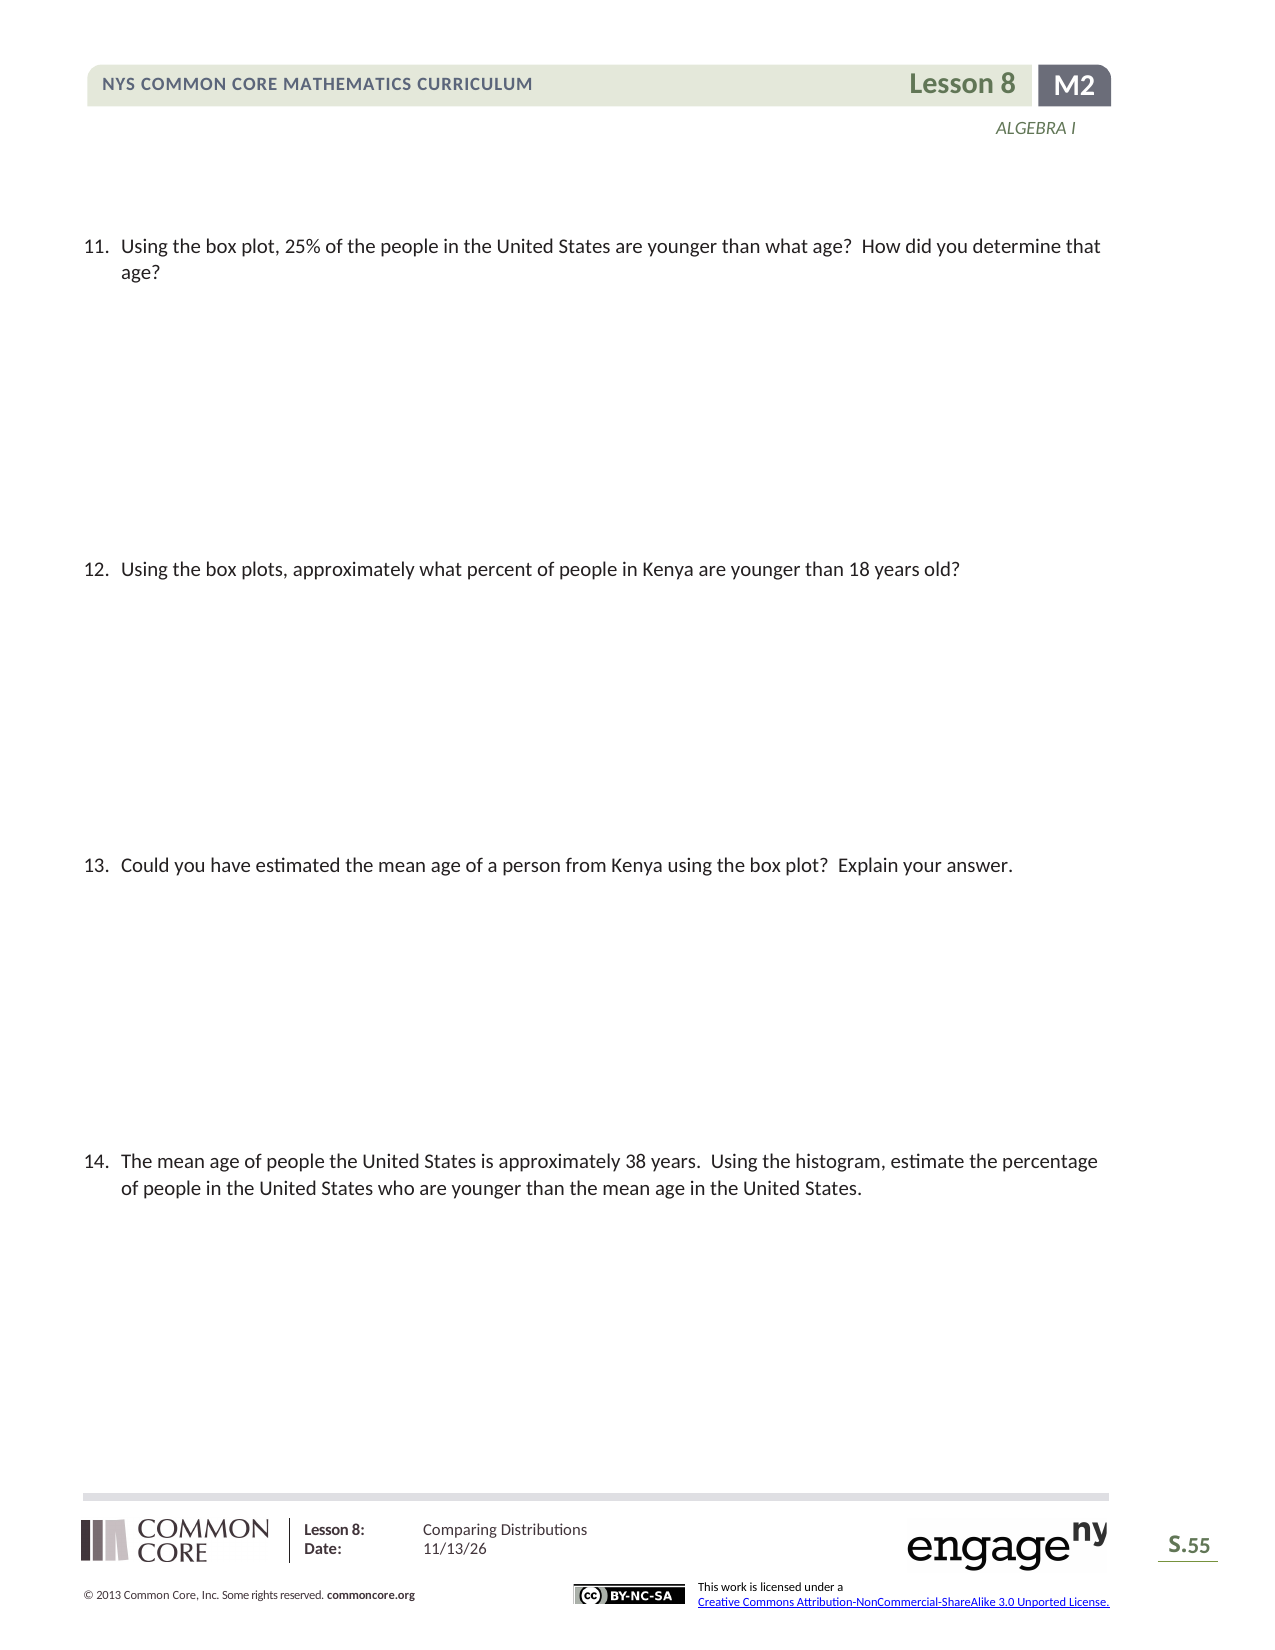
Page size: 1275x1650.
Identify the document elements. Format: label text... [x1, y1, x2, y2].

list Could you have estimated the mean age of a person from Kenya using the box plot? Explain your answer. [83, 852, 1108, 877]
picture [572, 1584, 685, 1604]
list Using the box plots, approximately what percent of people in Kenya are younger than 18 years old? [83, 556, 1108, 581]
list The mean age of people the United States is approximately 38 years. Using the histogram, estimate the percentage of people in the United States who are younger than the mean age in the United States. [83, 1148, 1108, 1200]
list Using the box plot, 25% of the people in the United States are younger than what age? How did you determine that age? [83, 233, 1108, 285]
picture [906, 1518, 1107, 1573]
picture [81, 1517, 269, 1562]
